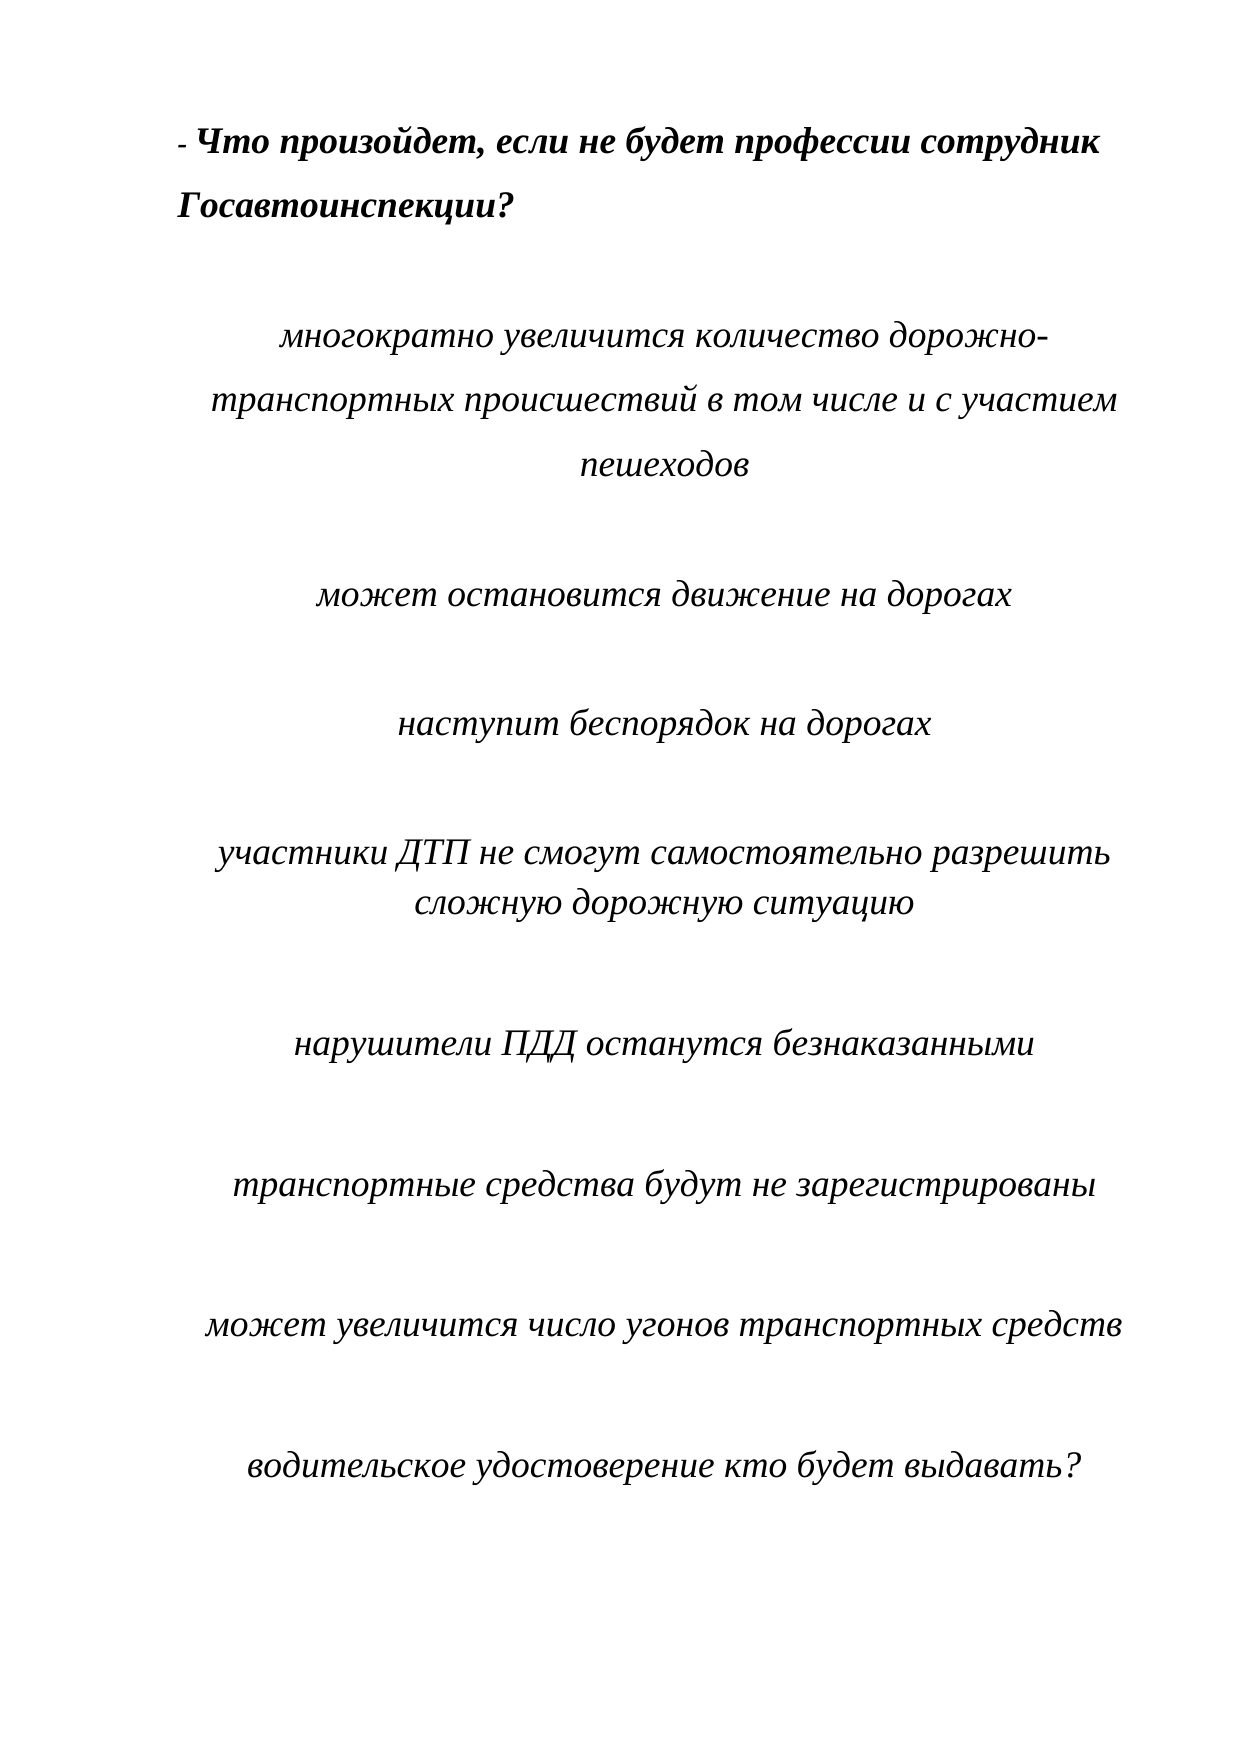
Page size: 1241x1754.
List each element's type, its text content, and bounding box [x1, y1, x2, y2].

text многократно увеличится количество дорожно-транспортных происшествий в том числе и с участием пешеходов [177, 312, 1152, 485]
text может остановится движение на дорогах [177, 571, 1152, 614]
text нарушители ПДД останутся безнаказанными [177, 1020, 1152, 1063]
text участники ДТП не смогут самостоятельно разрешить сложную дорожную ситуацию [177, 830, 1152, 922]
text транспортные средства будут не зарегистрированы [177, 1161, 1152, 1204]
text наступит беспорядок на дорогах [177, 700, 1152, 743]
text - Что произойдет, если не будет профессии сотрудник Госавтоинспекции? [177, 118, 1152, 226]
text водительское удостоверение кто будет выдавать? [177, 1443, 1152, 1486]
text может увеличится число угонов транспортных средств [177, 1302, 1152, 1345]
